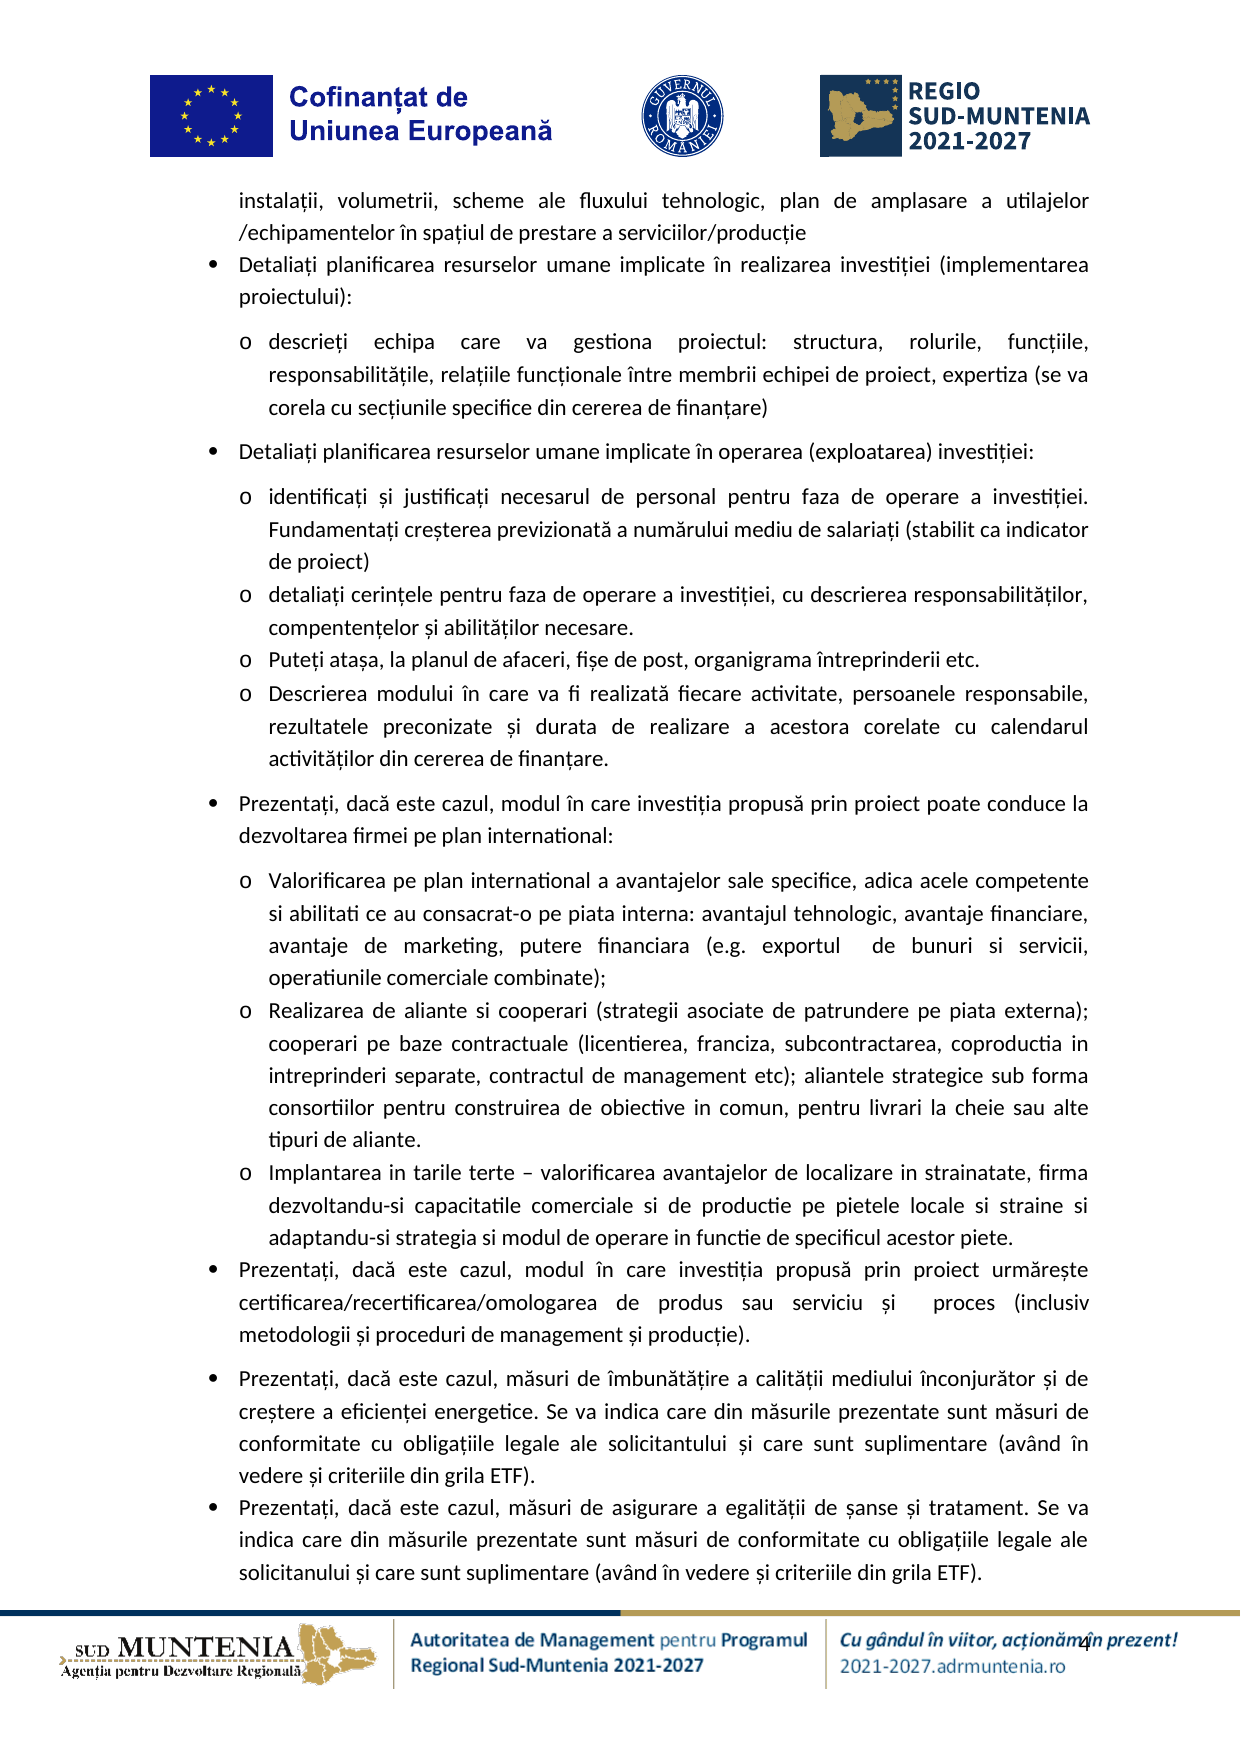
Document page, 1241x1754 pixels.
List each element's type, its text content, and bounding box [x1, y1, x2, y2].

list Detaliați planificarea resurselor umane implicate în realizarea investiției (implementarea proiectului): [209, 250, 1090, 310]
list Valorificarea pe plan international a avantajelor sale specifice, adica acele competente si abilitati ce au consacrat-o pe piata interna: avantajul tehnologic, avantaje financiare, avantaje de marketing, putere financiara (e.g. exportul de bunuri si servicii, operatiunile comerciale combinate); [239, 866, 1090, 992]
list detaliați cerințele pentru faza de operare a investiției, cu descrierea responsabilităților, compentențelor și abilităților necesare. [239, 580, 1090, 641]
list Prezentați, dacă este cazul, măsuri de asigurare a egalității de șanse și tratament. Se va indica care din măsurile prezentate sunt măsuri de conformitate cu obligațiile legale ale solicitanului şi care sunt suplimentare (având în vedere şi criteriile din grila ETF). [209, 1493, 1090, 1586]
list descrieți echipa care va gestiona proiectul: structura, rolurile, funcțiile, responsabilitățile, relațiile funcționale între membrii echipei de proiect, expertiza (se va corela cu secțiunile specifice din cererea de finanțare) [239, 327, 1090, 421]
list Realizarea de aliante si cooperari (strategii asociate de patrundere pe piata externa); cooperari pe baze contractuale (licentierea, franciza, subcontractarea, coproductia in intreprinderi separate, contractul de management etc); aliantele strategice sub forma consortiilor pentru construirea de obiective in comun, pentru livrari la cheie sau alte tipuri de aliante. [239, 996, 1090, 1154]
list Puteți atașa, la planul de afaceri, fișe de post, organigrama întreprinderii etc. [239, 645, 1090, 674]
list Prezentați, dacă este cazul, măsuri de îmbunătățire a calității mediului înconjurător și de creștere a eficienței energetice. Se va indica care din măsurile prezentate sunt măsuri de conformitate cu obligațiile legale ale solicitantului şi care sunt suplimentare (având în vedere şi criteriile din grila ETF). [209, 1364, 1090, 1489]
list Implantarea in tarile terte – valorificarea avantajelor de localizare in strainatate, firma dezvoltandu-si capacitatile comerciale si de productie pe pietele locale si straine si adaptandu-si strategia si modul de operare in functie de specificul acestor piete. [239, 1158, 1090, 1251]
list identificați și justificați necesarul de personal pentru faza de operare a investiției. Fundamentați creșterea previzionată a numărului mediu de salariați (stabilit ca indicator de proiect) [239, 482, 1090, 576]
picture [0, 1610, 1241, 1690]
list Detaliați planificarea resurselor umane implicate în operarea (exploatarea) investiției: [209, 437, 1090, 465]
list Prezentați, dacă este cazul, modul în care investiția propusă prin proiect poate conduce la dezvoltarea firmei pe plan international: [209, 789, 1090, 849]
list Descrierea modului în care va fi realizată fiecare activitate, persoanele responsabile, rezultatele preconizate și durata de realizare a acestora corelate cu calendarul activităților din cererea de finanțare. [239, 679, 1090, 772]
list Prezentați, dacă este cazul, modul în care investiția propusă prin proiect urmărește certificarea/recertificarea/omologarea de produs sau serviciu și proces (inclusiv metodologii și proceduri de management și producție). [209, 1256, 1090, 1348]
